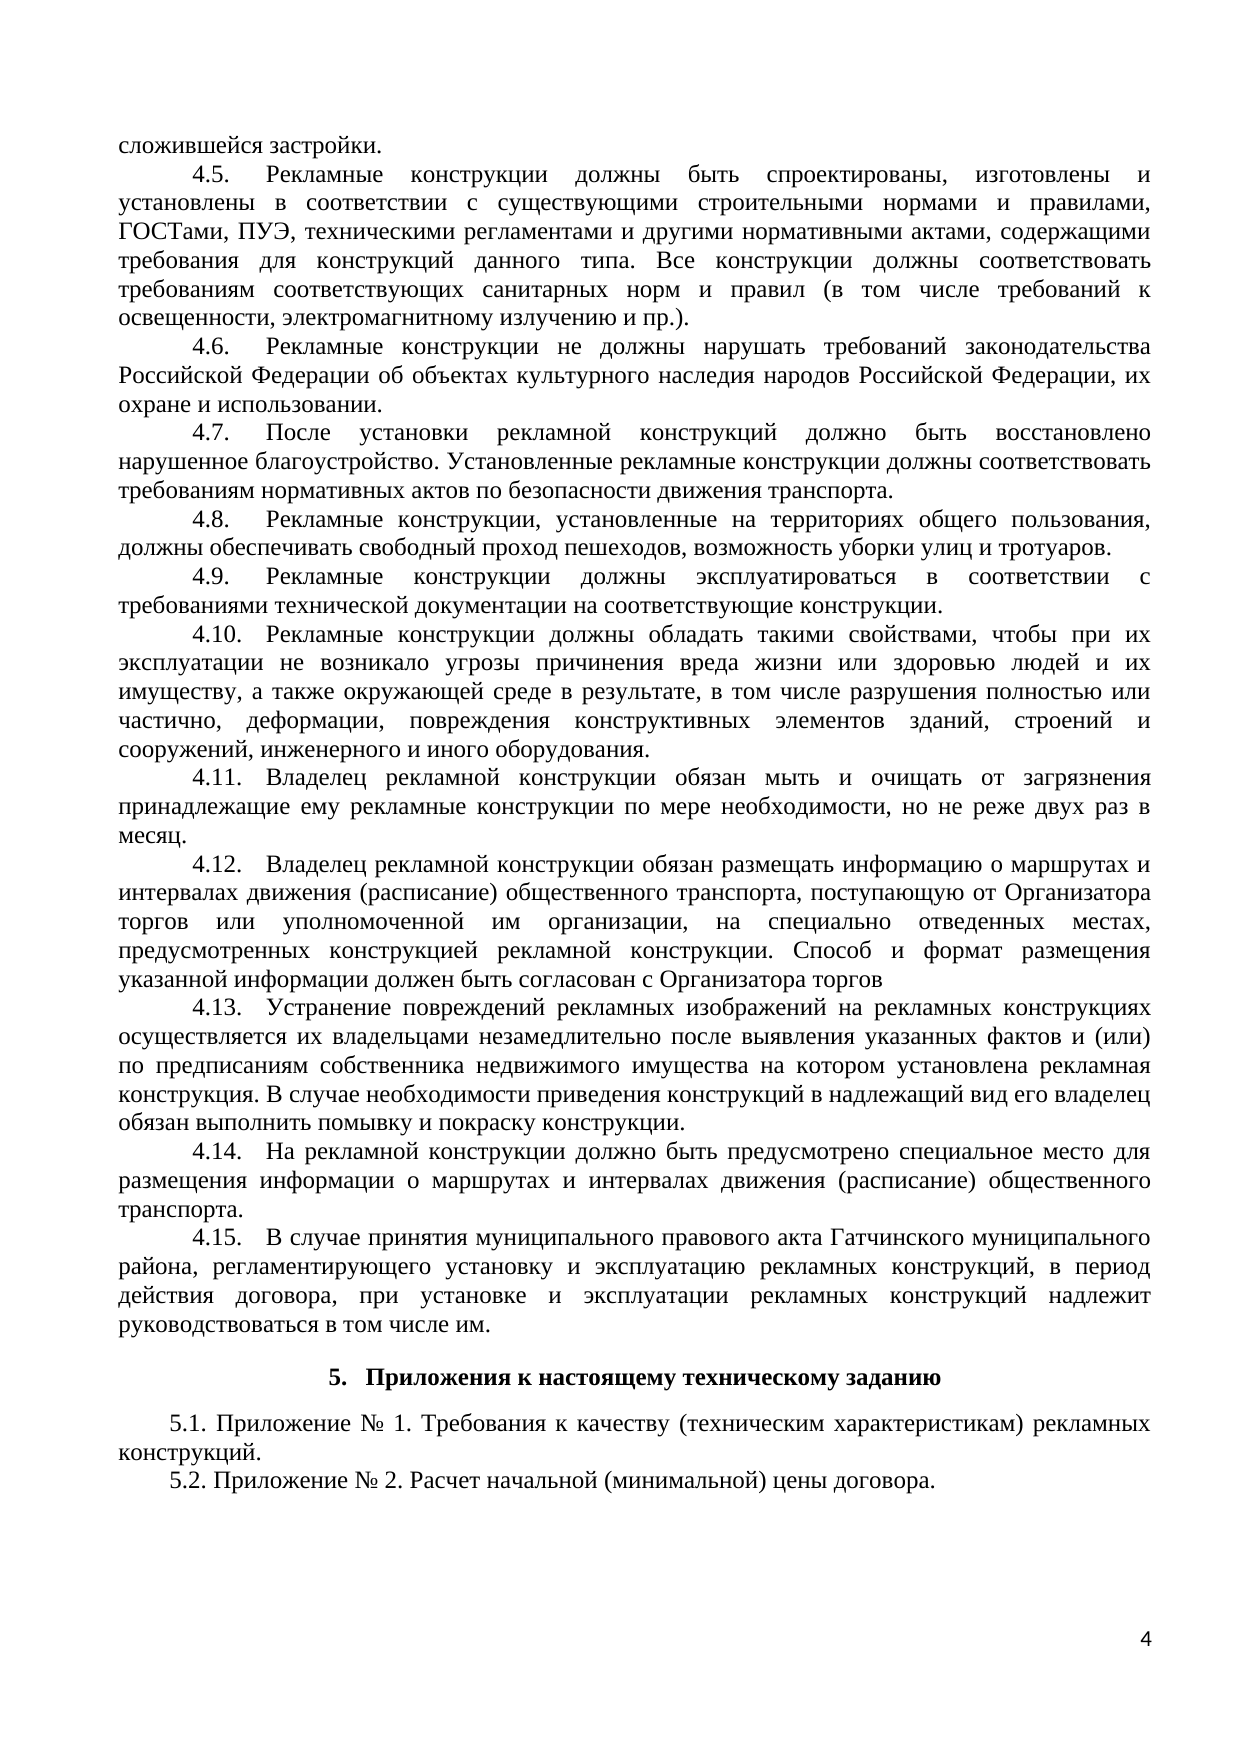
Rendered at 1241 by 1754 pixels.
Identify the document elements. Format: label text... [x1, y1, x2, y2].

list Рекламные конструкции не должны нарушать требований законодательства Российской Федерации об объектах культурного наследия народов Российской Федерации, их охране и использовании. [118, 331, 1152, 417]
list Владелец рекламной конструкции обязан размещать информацию о маршрутах и интервалах движения (расписание) общественного транспорта, поступающую от Организатора торгов или уполномоченной им организации, на специально отведенных местах, предусмотренных конструкцией рекламной конструкции. Способ и формат размещения указанной информации должен быть согласован с Организатора торгов [118, 849, 1152, 992]
list Рекламные конструкции должны эксплуатироваться в соответствии с требованиями технической документации на соответствующие конструкции. [118, 561, 1152, 619]
list Приложение № 2. Расчет начальной (минимальной) цены договора. [118, 1465, 1152, 1494]
list Устранение повреждений рекламных изображений на рекламных конструкциях осуществляется их владельцами незамедлительно после выявления указанных фактов и (или) по предписаниям собственника недвижимого имущества на котором установлена рекламная конструкция. В случае необходимости приведения конструкций в надлежащий вид его владелец обязан выполнить помывку и покраску конструкции. [118, 992, 1152, 1136]
list Рекламные конструкции, установленные на территориях общего пользования, должны обеспечивать свободный проход пешеходов, возможность уборки улиц и тротуаров. [118, 504, 1152, 561]
list После установки рекламной конструкций должно быть восстановлено нарушенное благоустройство. Установленные рекламные конструкции должны соответствовать требованиям нормативных актов по безопасности движения транспорта. [118, 417, 1152, 504]
subtitle Приложения к настоящему техническому заданию [118, 1362, 1152, 1391]
list Владелец рекламной конструкции обязан мыть и очищать от загрязнения принадлежащие ему рекламные конструкции по мере необходимости, но не реже двух раз в месяц. [118, 762, 1152, 849]
list Рекламные конструкции должны обладать такими свойствами, чтобы при их эксплуатации не возникало угрозы причинения вреда жизни или здоровью людей и их имуществу, а также окружающей среде в результате, в том числе разрушения полностью или частично, деформации, повреждения конструктивных элементов зданий, строений и сооружений, инженерного и иного оборудования. [118, 619, 1152, 762]
list Приложение № 1. Требования к качеству (техническим характеристикам) рекламных конструкций. [118, 1408, 1152, 1465]
list На рекламной конструкции должно быть предусмотрено специальное место для размещения информации о маршрутах и интервалах движения (расписание) общественного транспорта. [118, 1136, 1152, 1222]
list В случае принятия муниципального правового акта Гатчинского муниципального района, регламентирующего установку и эксплуатацию рекламных конструкций, в период действия договора, при установке и эксплуатации рекламных конструкций надлежит руководствоваться в том числе им. [118, 1222, 1152, 1337]
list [118, 130, 1152, 159]
list Рекламные конструкции должны быть спроектированы, изготовлены и установлены в соответствии с существующими строительными нормами и правилами, ГОСТами, ПУЭ, техническими регламентами и другими нормативными актами, содержащими требования для конструкций данного типа. Все конструкции должны соответствовать требованиям соответствующих санитарных норм и правил (в том числе требований к освещенности, электромагнитному излучению и пр.). [118, 159, 1152, 331]
